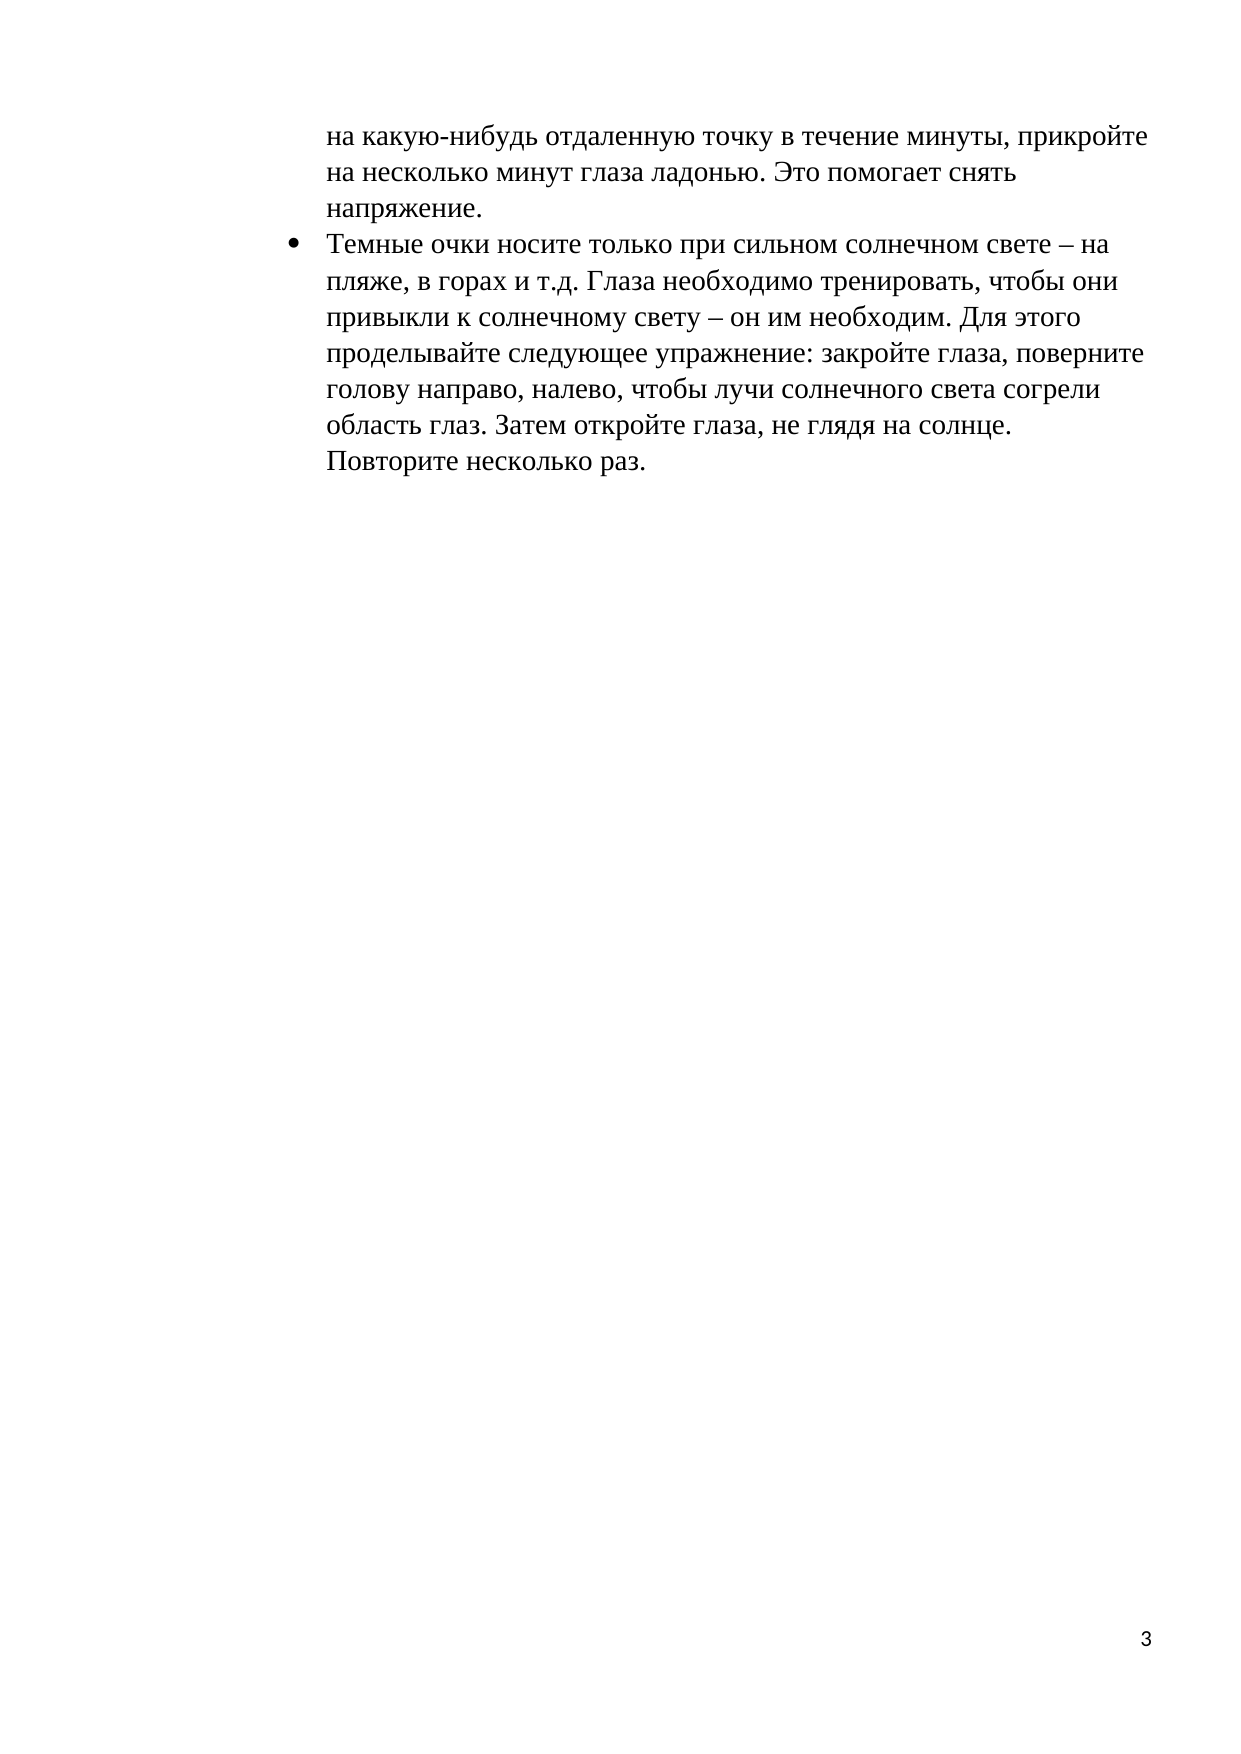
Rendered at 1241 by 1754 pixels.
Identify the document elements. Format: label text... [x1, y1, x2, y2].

list Темные очки носите только при сильном солнечном свете – на пляже, в горах и т.д. Глаза необходимо тренировать, чтобы они привыкли к солнечному свету – он им необходим. Для этого проделывайте следующее упражнение: закройте глаза, поверните голову направо, налево, чтобы лучи солнечного света согрели область глаз. Затем откройте глаза, не глядя на солнце. Повторите несколько раз. [288, 227, 1152, 477]
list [288, 118, 1152, 224]
